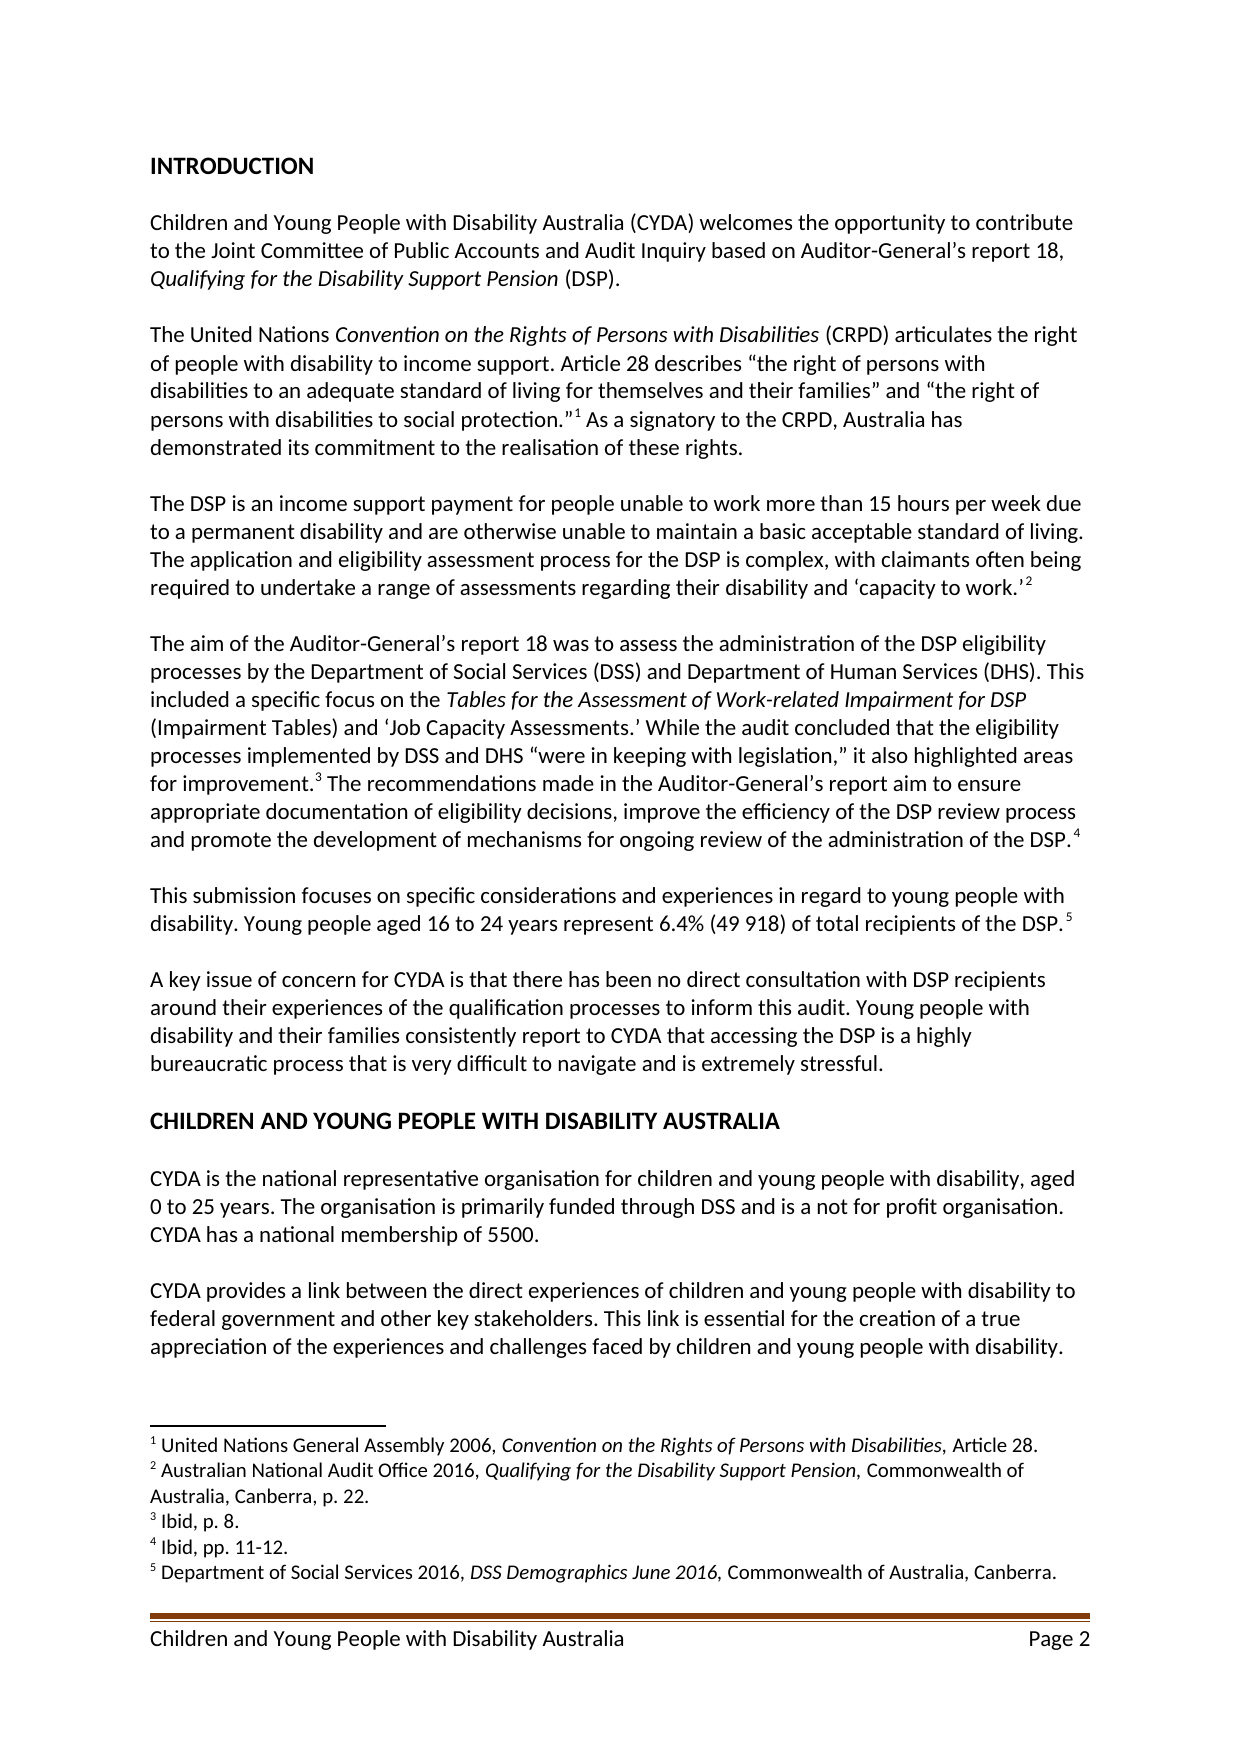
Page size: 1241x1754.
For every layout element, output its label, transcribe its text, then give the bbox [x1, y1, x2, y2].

text INTRODUCTION [150, 150, 1090, 181]
text This submission focuses on specific considerations and experiences in regard to young people with disability. Young people aged 16 to 24 years represent 6.4% (49 918) of total recipients of the DSP. [150, 881, 1090, 937]
text CYDA is the national representative organisation for children and young people with disability, aged 0 to 25 years. The organisation is primarily funded through DSS and is a not for profit organisation. CYDA has a national membership of 5500. [150, 1164, 1090, 1248]
text Children and Young People with Disability Australia (CYDA) welcomes the opportunity to contribute to the Joint Committee of Public Accounts and Audit Inquiry based on Auditor-General’s report 18, Qualifying for the Disability Support Pension (DSP). [150, 208, 1090, 293]
text CYDA provides a link between the direct experiences of children and young people with disability to federal government and other key stakeholders. This link is essential for the creation of a true appreciation of the experiences and challenges faced by children and young people with disability. [150, 1276, 1090, 1360]
text The United Nations Convention on the Rights of Persons with Disabilities (CRPD) articulates the right of people with disability to income support. Article 28 describes “the right of persons with disabilities to an adequate standard of living for themselves and their families” and “the right of persons with disabilities to social protection.” As a signatory to the CRPD, Australia has demonstrated its commitment to the realisation of these rights. [150, 321, 1090, 461]
text The aim of the Auditor-General’s report 18 was to assess the administration of the DSP eligibility processes by the Department of Social Services (DSS) and Department of Human Services (DHS). This included a specific focus on the Tables for the Assessment of Work-related Impairment for DSP (Impairment Tables) and ‘Job Capacity Assessments.’ While the audit concluded that the eligibility processes implemented by DSS and DHS “were in keeping with legislation,” it also highlighted areas for improvement. The recommendations made in the Auditor-General’s report aim to ensure appropriate documentation of eligibility decisions, improve the efficiency of the DSP review process and promote the development of mechanisms for ongoing review of the administration of the DSP. [150, 629, 1090, 853]
text CHILDREN AND YOUNG PEOPLE WITH DISABILITY AUSTRALIA [150, 1105, 1090, 1136]
text The DSP is an income support payment for people unable to work more than 15 hours per week due to a permanent disability and are otherwise unable to maintain a basic acceptable standard of living. The application and eligibility assessment process for the DSP is complex, with claimants often being required to undertake a range of assessments regarding their disability and ‘capacity to work.’ [150, 489, 1090, 601]
text A key issue of concern for CYDA is that there has been no direct consultation with DSP recipients around their experiences of the qualification processes to inform this audit. Young people with disability and their families consistently report to CYDA that accessing the DSP is a highly bureaucratic process that is very difficult to navigate and is extremely stressful. [150, 965, 1090, 1077]
